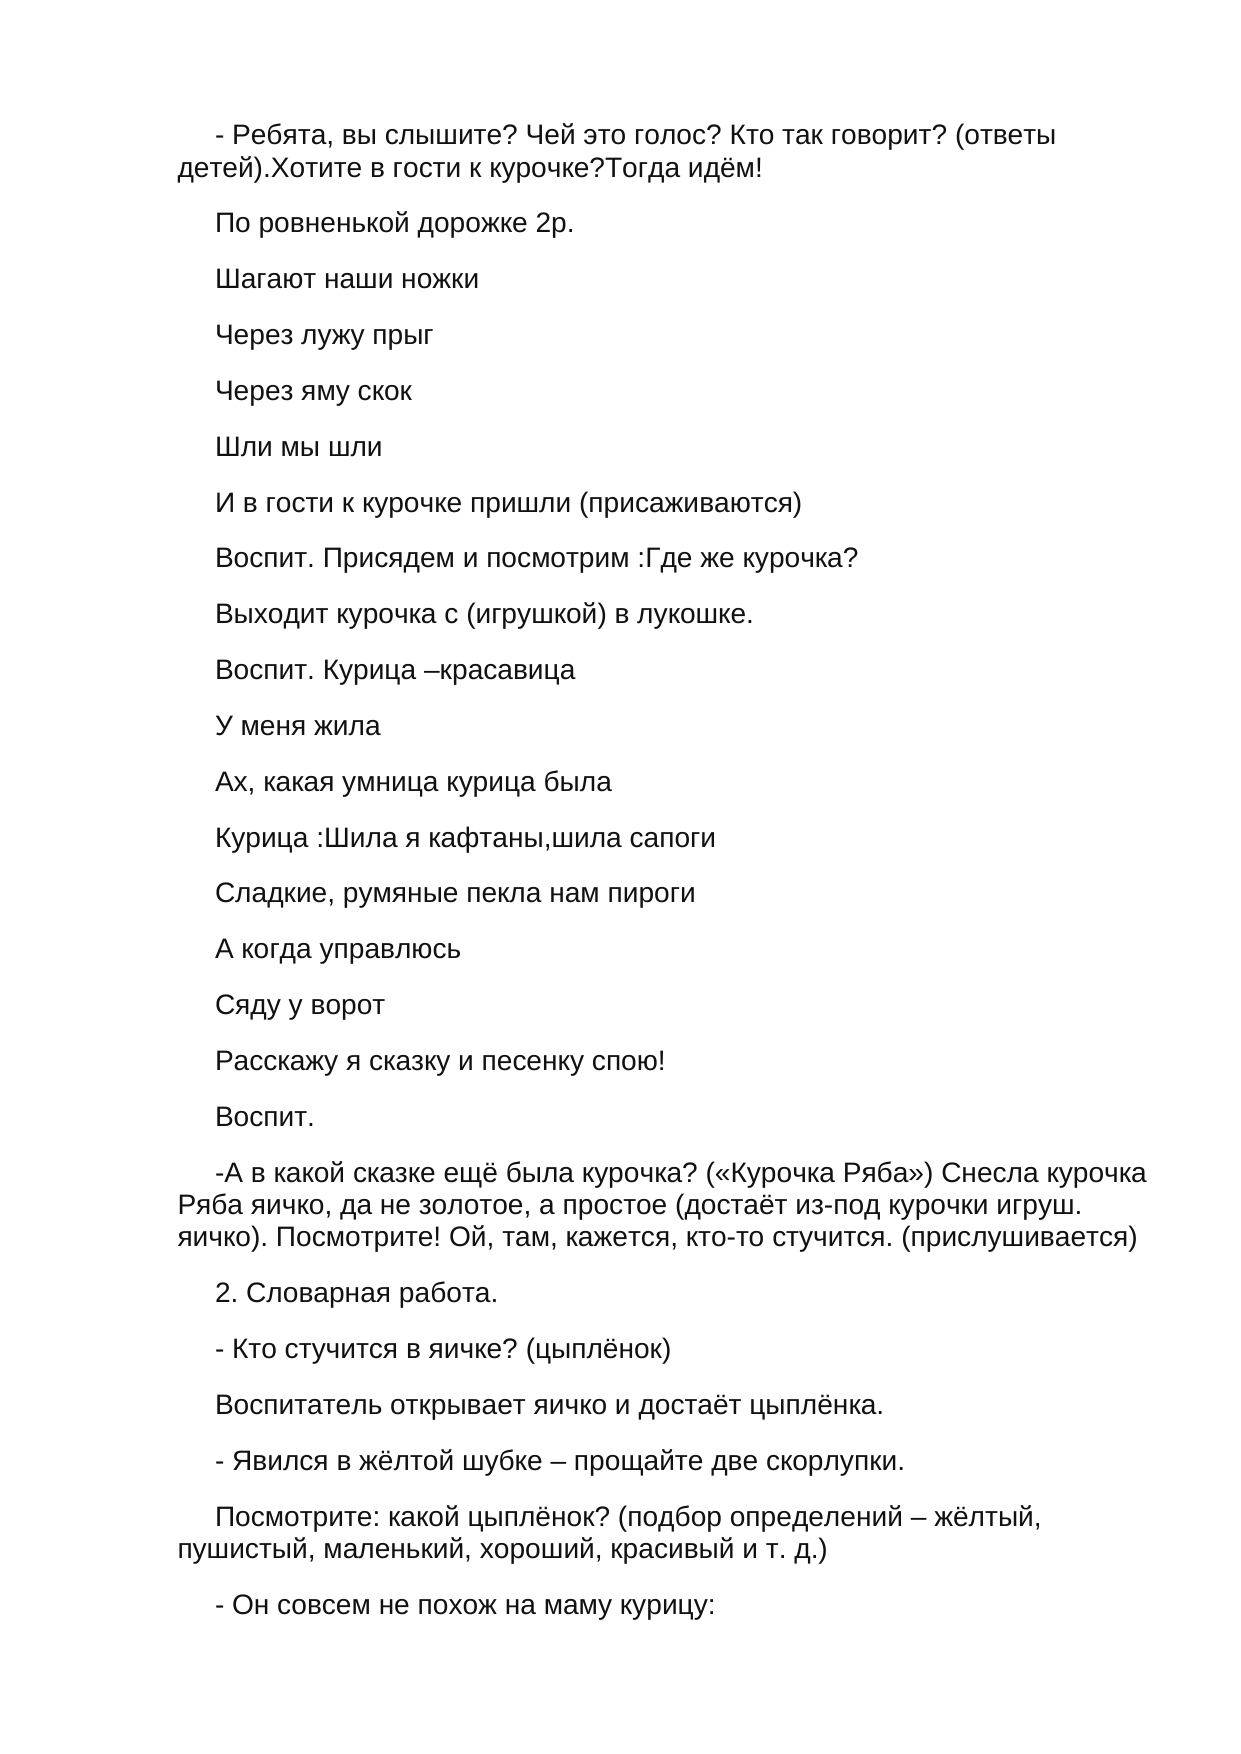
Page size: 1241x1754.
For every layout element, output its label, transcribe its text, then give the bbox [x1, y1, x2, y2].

text Сяду у ворот [177, 988, 1152, 1020]
text - Явился в жёлтой шубке – прощайте две скорлупки. [177, 1444, 1152, 1476]
text Расскажу я сказку и песенку спою! [177, 1044, 1152, 1076]
text У меня жила [177, 709, 1152, 741]
text Воспит. Присядем и посмотрим :Где же курочка? [177, 541, 1152, 574]
text Ах, какая умница курица была [177, 765, 1152, 797]
text А когда управлюсь [177, 932, 1152, 964]
text Шли мы шли [177, 430, 1152, 462]
text И в гости к курочке пришли (присаживаются) [177, 486, 1152, 518]
text Воспитатель открывает яичко и достаёт цыплёнка. [177, 1388, 1152, 1420]
text По ровненькой дорожке 2р. [177, 206, 1152, 239]
text 2. Словарная работа. [177, 1276, 1152, 1308]
text Курица :Шила я кафтаны,шила сапоги [177, 821, 1152, 853]
text Шагают наши ножки [177, 262, 1152, 294]
text Воспит. [177, 1100, 1152, 1132]
text Посмотрите: какой цыплёнок? (подбор определений – жёлтый, пушистый, маленький, хороший, красивый и т. д.) [177, 1499, 1152, 1564]
text -А в какой сказке ещё была курочка? («Курочка Ряба») Снесла курочка Ряба яичко, да не золотое, а простое (достаёт из-под курочки игруш. яичко). Посмотрите! Ой, там, кажется, кто-то стучится. (прислушивается) [177, 1156, 1152, 1253]
text - Ребята, вы слышите? Чей это голос? Кто так говорит? (ответы детей).Хотите в гости к курочке?Тогда идём! [177, 118, 1152, 183]
text Через яму скок [177, 374, 1152, 406]
text Сладкие, румяные пекла нам пироги [177, 876, 1152, 909]
text Выходит курочка с (игрушкой) в лукошке. [177, 597, 1152, 629]
text - Он совсем не похож на маму курицу: [177, 1588, 1152, 1620]
text Воспит. Курица –красавица [177, 653, 1152, 685]
text - Кто стучится в яичке? (цыплёнок) [177, 1332, 1152, 1364]
text Через лужу прыг [177, 318, 1152, 350]
